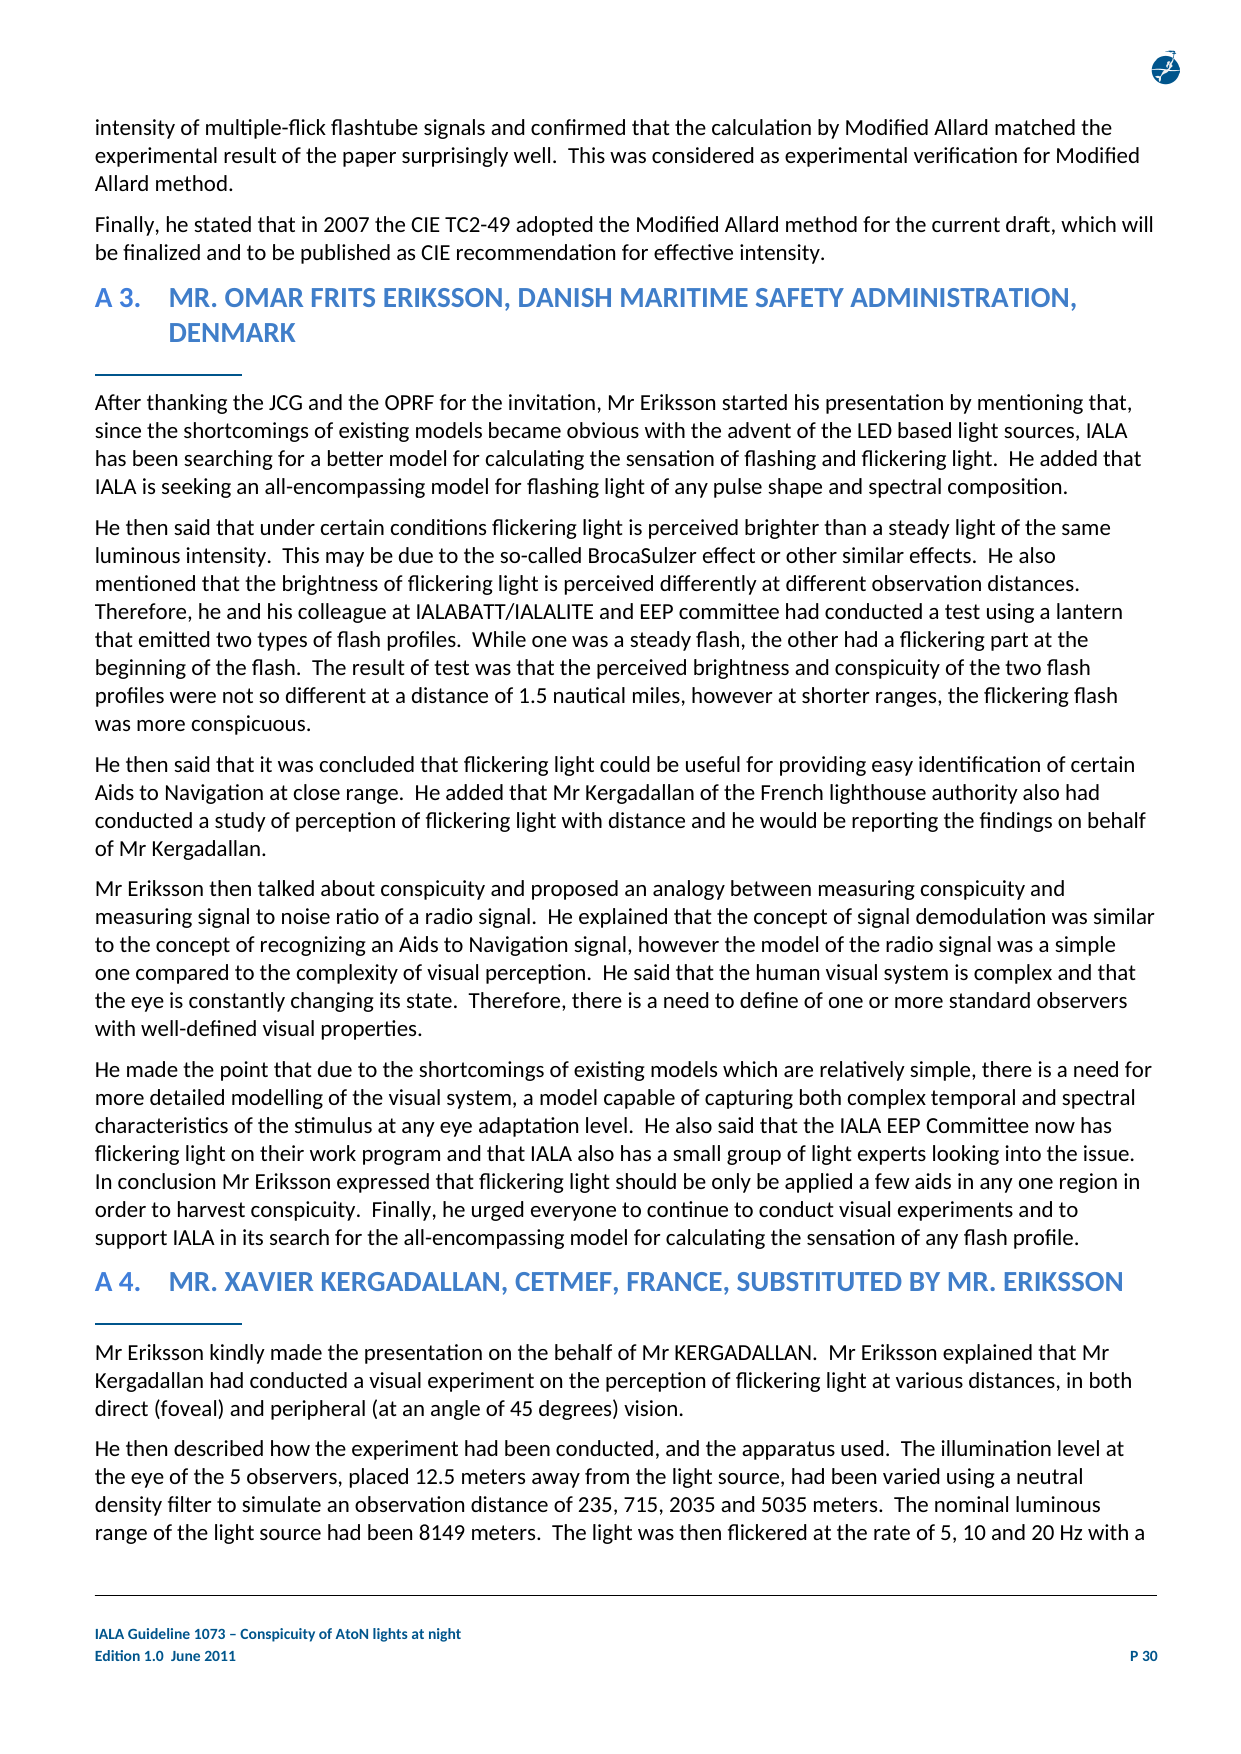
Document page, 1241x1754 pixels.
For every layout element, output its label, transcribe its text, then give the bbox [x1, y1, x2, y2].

picture [1120, 0, 1239, 119]
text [94, 113, 1157, 198]
text He made the point that due to the shortcomings of existing models which are relatively simple, there is a need for more detailed modelling of the visual system, a model capable of capturing both complex temporal and spectral characteristics of the stimulus at any eye adaptation level. He also said that the IALA EEP Committee now has flickering light on their work program and that IALA also has a small group of light experts looking into the issue. In conclusion Mr Eriksson expressed that flickering light should be only be applied a few aids in any one region in order to harvest conspicuity. Finally, he urged everyone to continue to conduct visual experiments and to support IALA in its search for the all-encompassing model for calculating the sensation of any flash profile. [94, 1055, 1157, 1251]
text Mr Eriksson then talked about conspicuity and proposed an analogy between measuring conspicuity and measuring signal to noise ratio of a radio signal. He explained that the concept of signal demodulation was similar to the concept of recognizing an Aids to Navigation signal, however the model of the radio signal was a simple one compared to the complexity of visual perception. He said that the human visual system is complex and that the eye is constantly changing its state. Therefore, there is a need to define of one or more standard observers with well-defined visual properties. [94, 874, 1157, 1042]
text Finally, he stated that in 2007 the CIE TC2-49 adopted the Modified Allard method for the current draft, which will be finalized and to be published as CIE recommendation for effective intensity. [94, 210, 1157, 266]
text MR. XAVIER KERGADALLAN, CETMEF, FRANCE, SUBSTITUTED BY MR. ERIKSSON [94, 1263, 1157, 1299]
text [94, 1434, 1157, 1546]
text Mr Eriksson kindly made the presentation on the behalf of Mr KERGADALLAN. Mr Eriksson explained that Mr Kergadallan had conducted a visual experiment on the perception of flickering light at various distances, in both direct (foveal) and peripheral (at an angle of 45 degrees) vision. [94, 1338, 1157, 1422]
text He then said that under certain conditions flickering light is perceived brighter than a steady light of the same luminous intensity. This may be due to the so-called BrocaSulzer effect or other similar effects. He also mentioned that the brightness of flickering light is perceived differently at different observation distances. Therefore, he and his colleague at IALABATT/IALALITE and EEP committee had conducted a test using a lantern that emitted two types of flash profiles. While one was a steady flash, the other had a flickering part at the beginning of the flash. The result of test was that the perceived brightness and conspicuity of the two flash profiles were not so different at a distance of 1.5 nautical miles, however at shorter ranges, the flickering flash was more conspicuous. [94, 513, 1157, 737]
text After thanking the JCG and the OPRF for the invitation, Mr Eriksson started his presentation by mentioning that, since the shortcomings of existing models became obvious with the advent of the LED based light sources, IALA has been searching for a better model for calculating the sensation of flashing and flickering light. He added that IALA is seeking an all-encompassing model for flashing light of any pulse shape and spectral composition. [94, 388, 1157, 501]
text He then said that it was concluded that flickering light could be useful for providing easy identification of certain Aids to Navigation at close range. He added that Mr Kergadallan of the French lighthouse authority also had conducted a study of perception of flickering light with distance and he would be reporting the findings on behalf of Mr Kergadallan. [94, 750, 1157, 862]
text MR. OMAR FRITS ERIKSSON, DANISH MARITIME SAFETY ADMINISTRATION, DENMARK [94, 279, 1157, 350]
